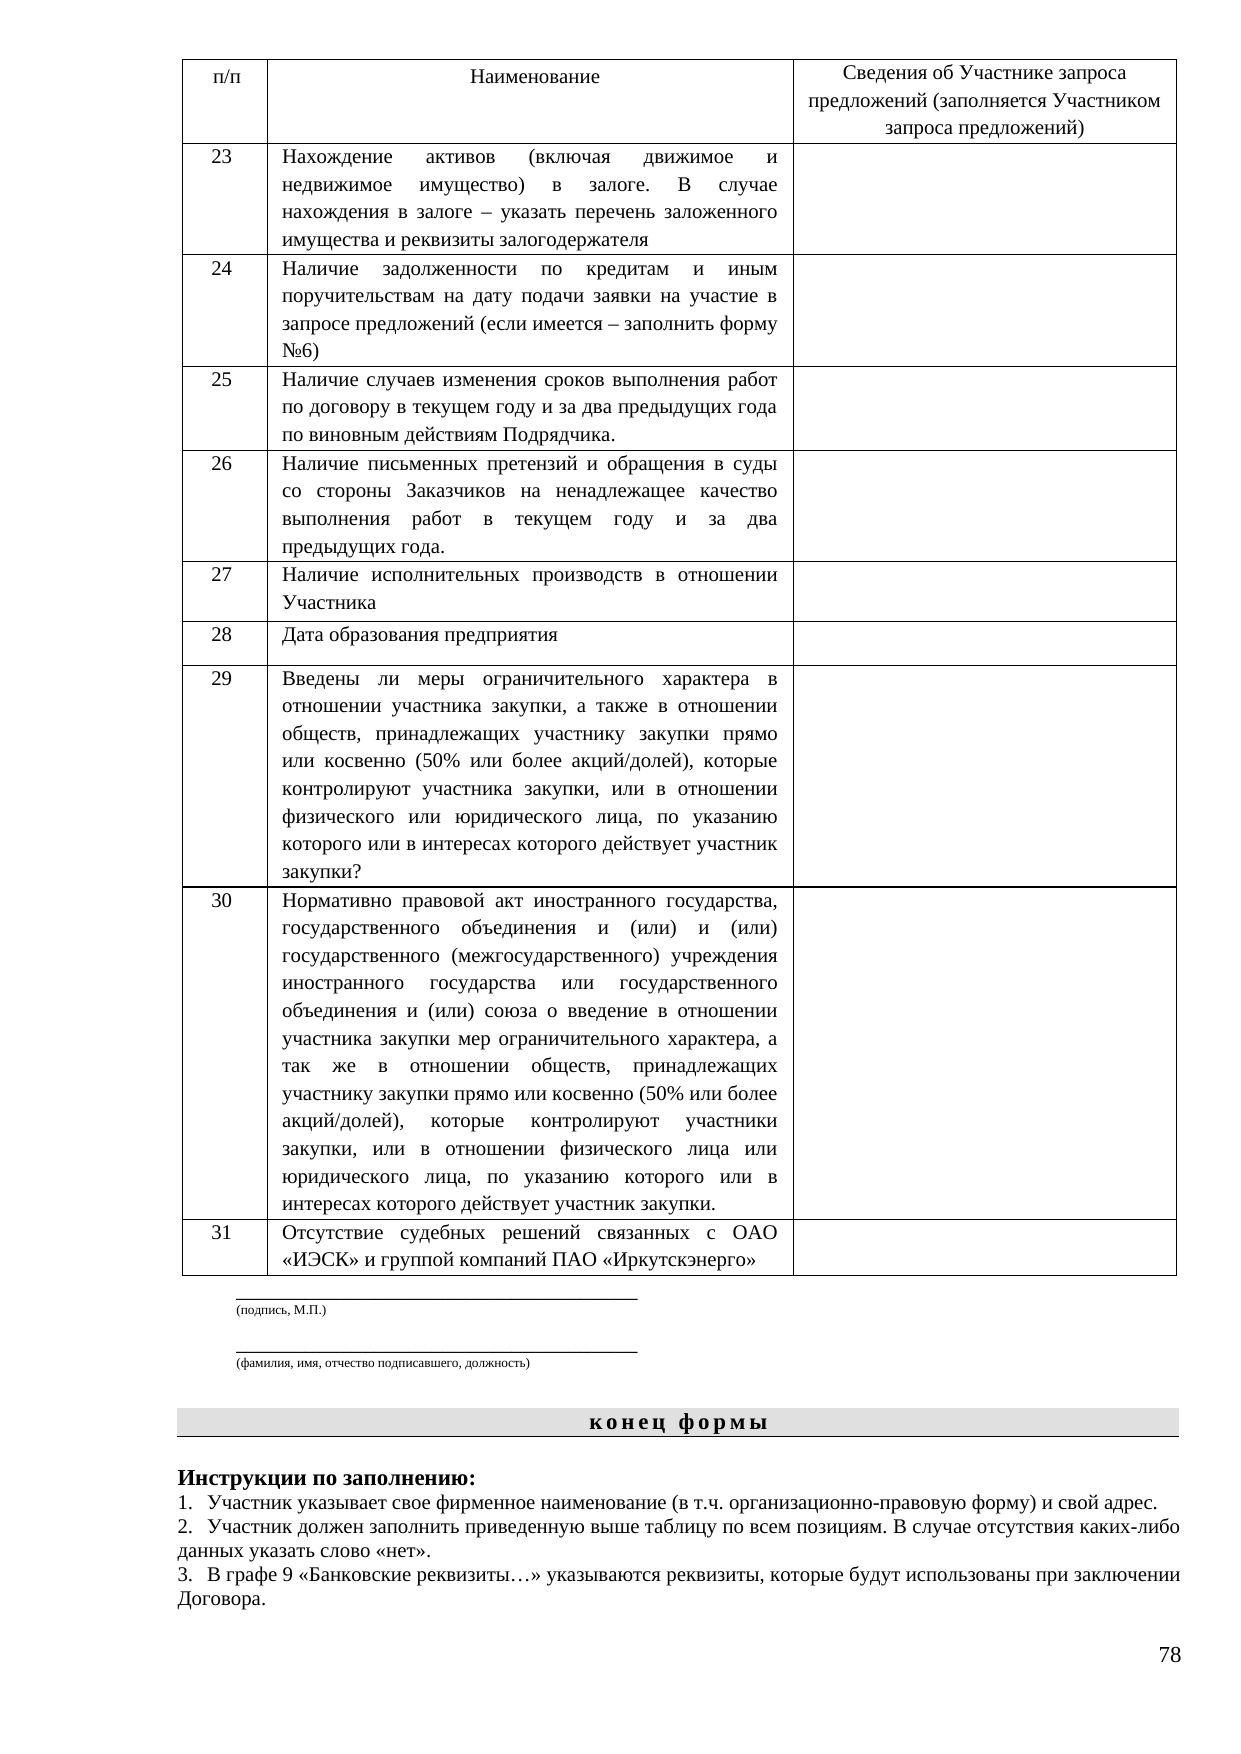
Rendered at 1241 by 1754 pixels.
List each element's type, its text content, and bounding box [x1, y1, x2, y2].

table_header Наименование [268, 60, 793, 143]
table_cell Наличие случаев изменения сроков выполнения работ по договору в текущем году и за два предыдущих года по виновным действиям Подрядчика. [268, 367, 793, 450]
table_cell 23 [183, 144, 267, 254]
table_cell [794, 1220, 1176, 1275]
table_cell [794, 622, 1176, 664]
text (подпись, М.П.) [177, 1302, 797, 1329]
table_cell [794, 144, 1176, 254]
table_header Сведения об Участнике запроса предложений (заполняется Участником запроса предложений) [794, 60, 1176, 143]
table_cell [794, 255, 1176, 366]
list Участник указывает свое фирменное наименование (в т.ч. организационно-правовую форму) и свой адрес. [177, 1490, 1181, 1514]
table_cell Введены ли меры ограничительного характера в отношении участника закупки, а также в отношении обществ, принадлежащих участнику закупки прямо или косвенно (50% или более акций/долей), которые контролируют участника закупки, или в отношении физического или юридического лица, по указанию которого или в интересах которого действует участник закупки? [268, 666, 793, 886]
table_cell [794, 562, 1176, 621]
text (фамилия, имя, отчество подписавшего, должность) [177, 1355, 797, 1381]
table_cell Наличие письменных претензий и обращения в суды со стороны Заказчиков на ненадлежащее качество выполнения работ в текущем году и за два предыдущих года. [268, 451, 793, 561]
text конец формы [177, 1408, 1179, 1436]
table_cell Наличие задолженности по кредитам и иным поручительствам на дату подачи заявки на участие в запросе предложений (если имеется – заполнить форму №6) [268, 255, 793, 366]
list Участник должен заполнить приведенную выше таблицу по всем позициям. В случае отсутствия каких-либо данных указать слово «нет». [177, 1514, 1181, 1562]
table_cell 30 [183, 888, 267, 1219]
text ___________________________________ [177, 1329, 1181, 1355]
table_cell [794, 888, 1176, 1219]
table_cell [794, 451, 1176, 561]
table_cell 25 [183, 367, 267, 450]
table_cell Наличие исполнительных производств в отношении Участника [268, 562, 793, 621]
table_cell Нормативно правовой акт иностранного государства, государственного объединения и (или) и (или) государственного (межгосударственного) учреждения иностранного государства или государственного объединения и (или) союза о введение в отношении участника закупки мер ограничительного характера, а так же в отношении обществ, принадлежащих участнику закупки прямо или косвенно (50% или более акций/долей), которые контролируют участники закупки, или в отношении физического лица или юридического лица, по указанию которого или в интересах которого действует участник закупки. [268, 888, 793, 1219]
table_cell 29 [183, 666, 267, 886]
list В графе 9 «Банковские реквизиты…» указываются реквизиты, которые будут использованы при заключении Договора. [177, 1562, 1181, 1610]
table_header п/п [183, 60, 267, 143]
table_cell Отсутствие судебных решений связанных с ОАО «ИЭСК» и группой компаний ПАО «Иркутскэнерго» [268, 1220, 793, 1275]
table_cell 31 [183, 1220, 267, 1275]
table_cell Дата образования предприятия [268, 622, 793, 664]
table_cell 26 [183, 451, 267, 561]
table_cell [794, 367, 1176, 450]
table_cell [794, 666, 1176, 886]
table_cell 27 [183, 562, 267, 621]
table_cell 28 [183, 622, 267, 664]
text Инструкции по заполнению: [177, 1464, 1181, 1490]
table_cell 24 [183, 255, 267, 366]
table_cell Нахождение активов (включая движимое и недвижимое имущество) в залоге. В случае нахождения в залоге – указать перечень заложенного имущества и реквизиты залогодержателя [268, 144, 793, 254]
text ___________________________________ [177, 1276, 1181, 1302]
